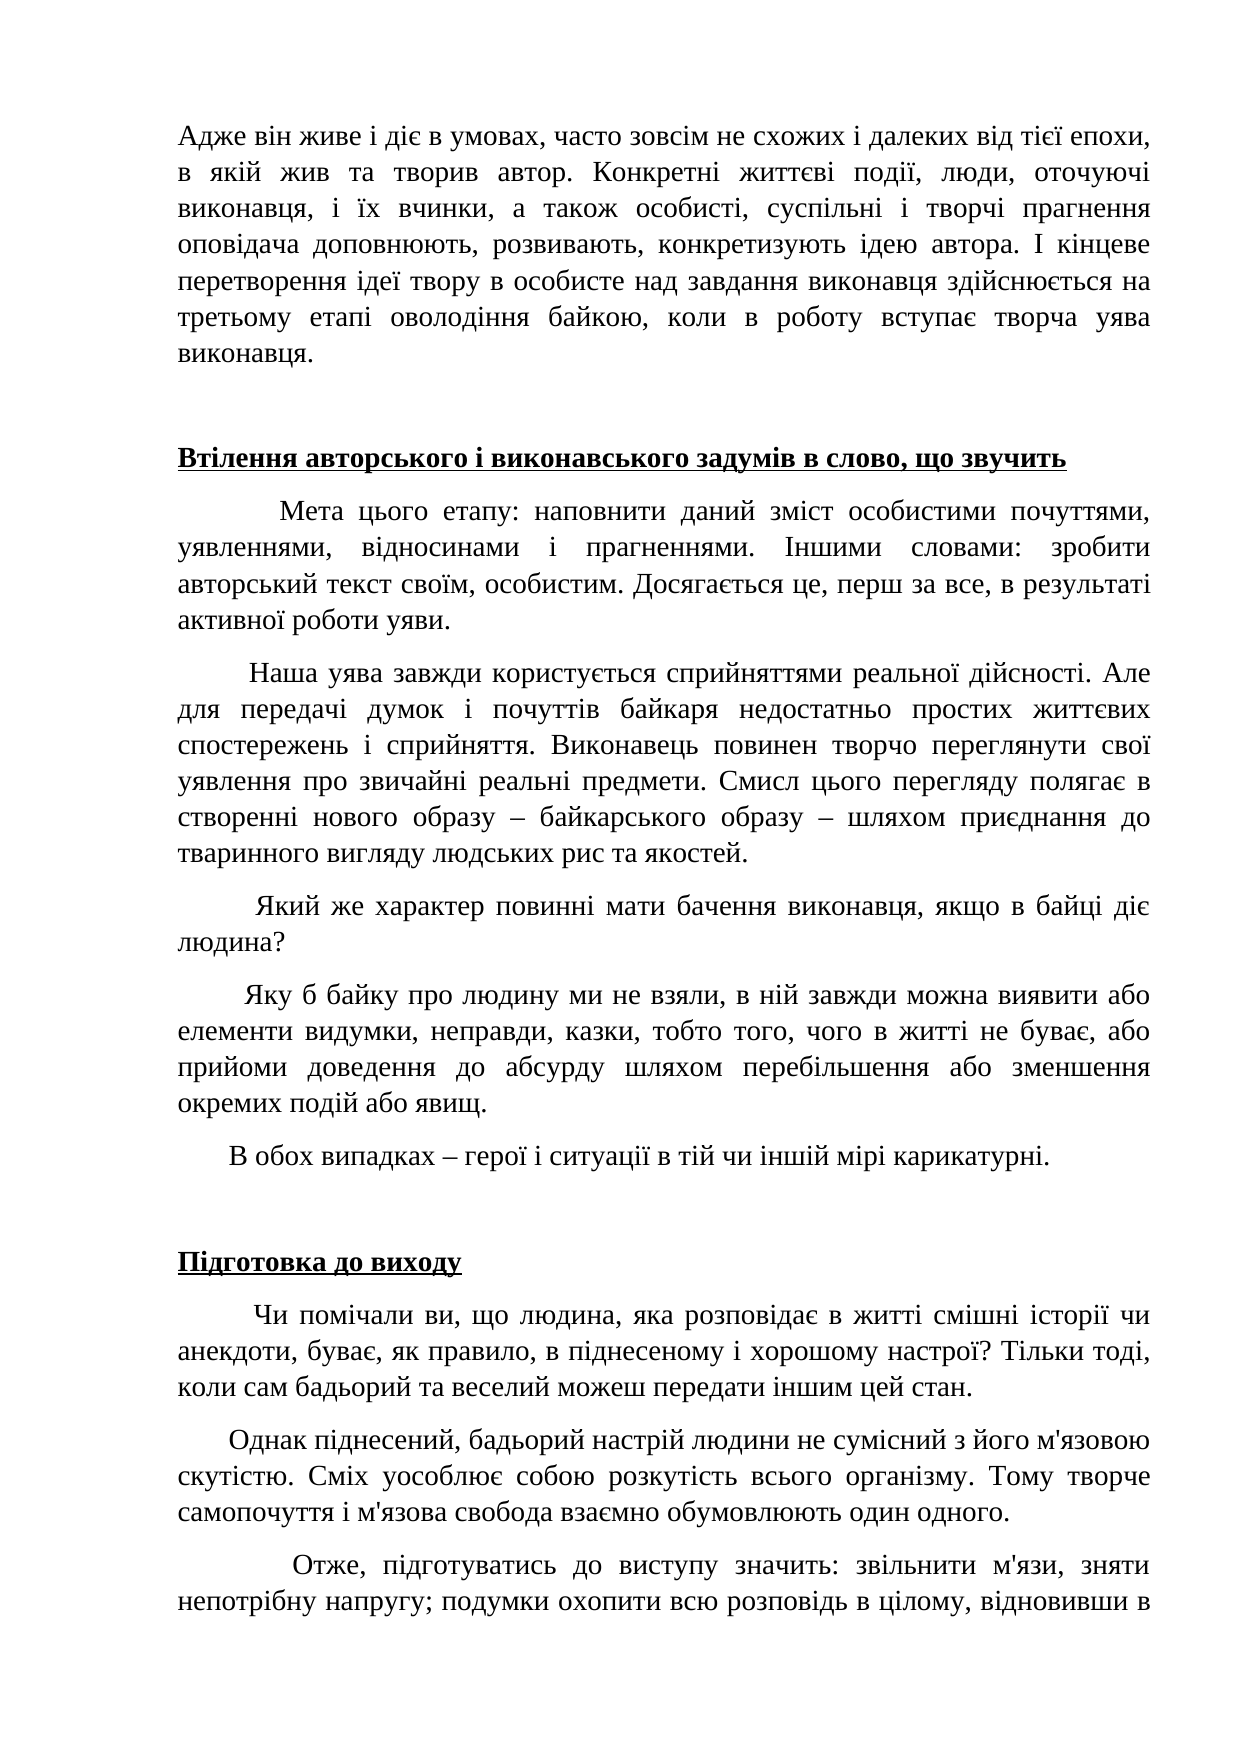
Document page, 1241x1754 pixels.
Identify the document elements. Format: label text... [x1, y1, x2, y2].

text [177, 1547, 1152, 1617]
text Мета цього етапу: наповнити даний зміст особистими почуттями, уявленнями, відносинами і прагненнями. Іншими словами: зробити авторський текст своїм, особистим. Досягається це, перш за все, в результаті активної роботи уяви. [177, 493, 1152, 635]
text В обох випадках – герої і ситуації в тій чи іншій мірі карикатурні. [177, 1138, 1152, 1172]
text Яку б байку про людину ми не взяли, в ній завжди можна виявити або елементи видумки, неправди, казки, тобто того, чого в житті не буває, або прийоми доведення до абсурду шляхом перебільшення або зменшення окремих подій або явищ. [177, 977, 1152, 1119]
text Втілення авторського і виконавського задумів в слово, що звучить [177, 441, 1152, 474]
text Однак піднесений, бадьорий настрій людини не сумісний з його м'язовою скутістю. Сміх уособлює собою розкутість всього організму. Тому творче самопочуття і м'язова свобода взаємно обумовлюють один одного. [177, 1422, 1152, 1528]
text Чи помічали ви, що людина, яка розповідає в житті смішні історії чи анекдоти, буває, як правило, в піднесеному і хорошому настрої? Тільки тоді, коли сам бадьорий та веселий можеш передати іншим цей стан. [177, 1297, 1152, 1403]
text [177, 118, 1152, 368]
text Який же характер повинні мати бачення виконавця, якщо в байці діє людина? [177, 888, 1152, 958]
text Наша уява завжди користується сприйняттями реальної дійсності. Але для передачі думок і почуттів байкаря недостатньо простих життєвих спостережень і сприйняття. Виконавець повинен творчо переглянути свої уявлення про звичайні реальні предмети. Смисл цього перегляду полягає в створенні нового образу – байкарського образу – шляхом приєднання до тваринного вигляду людських рис та якостей. [177, 655, 1152, 869]
text Підготовка до виходу [177, 1244, 1152, 1278]
